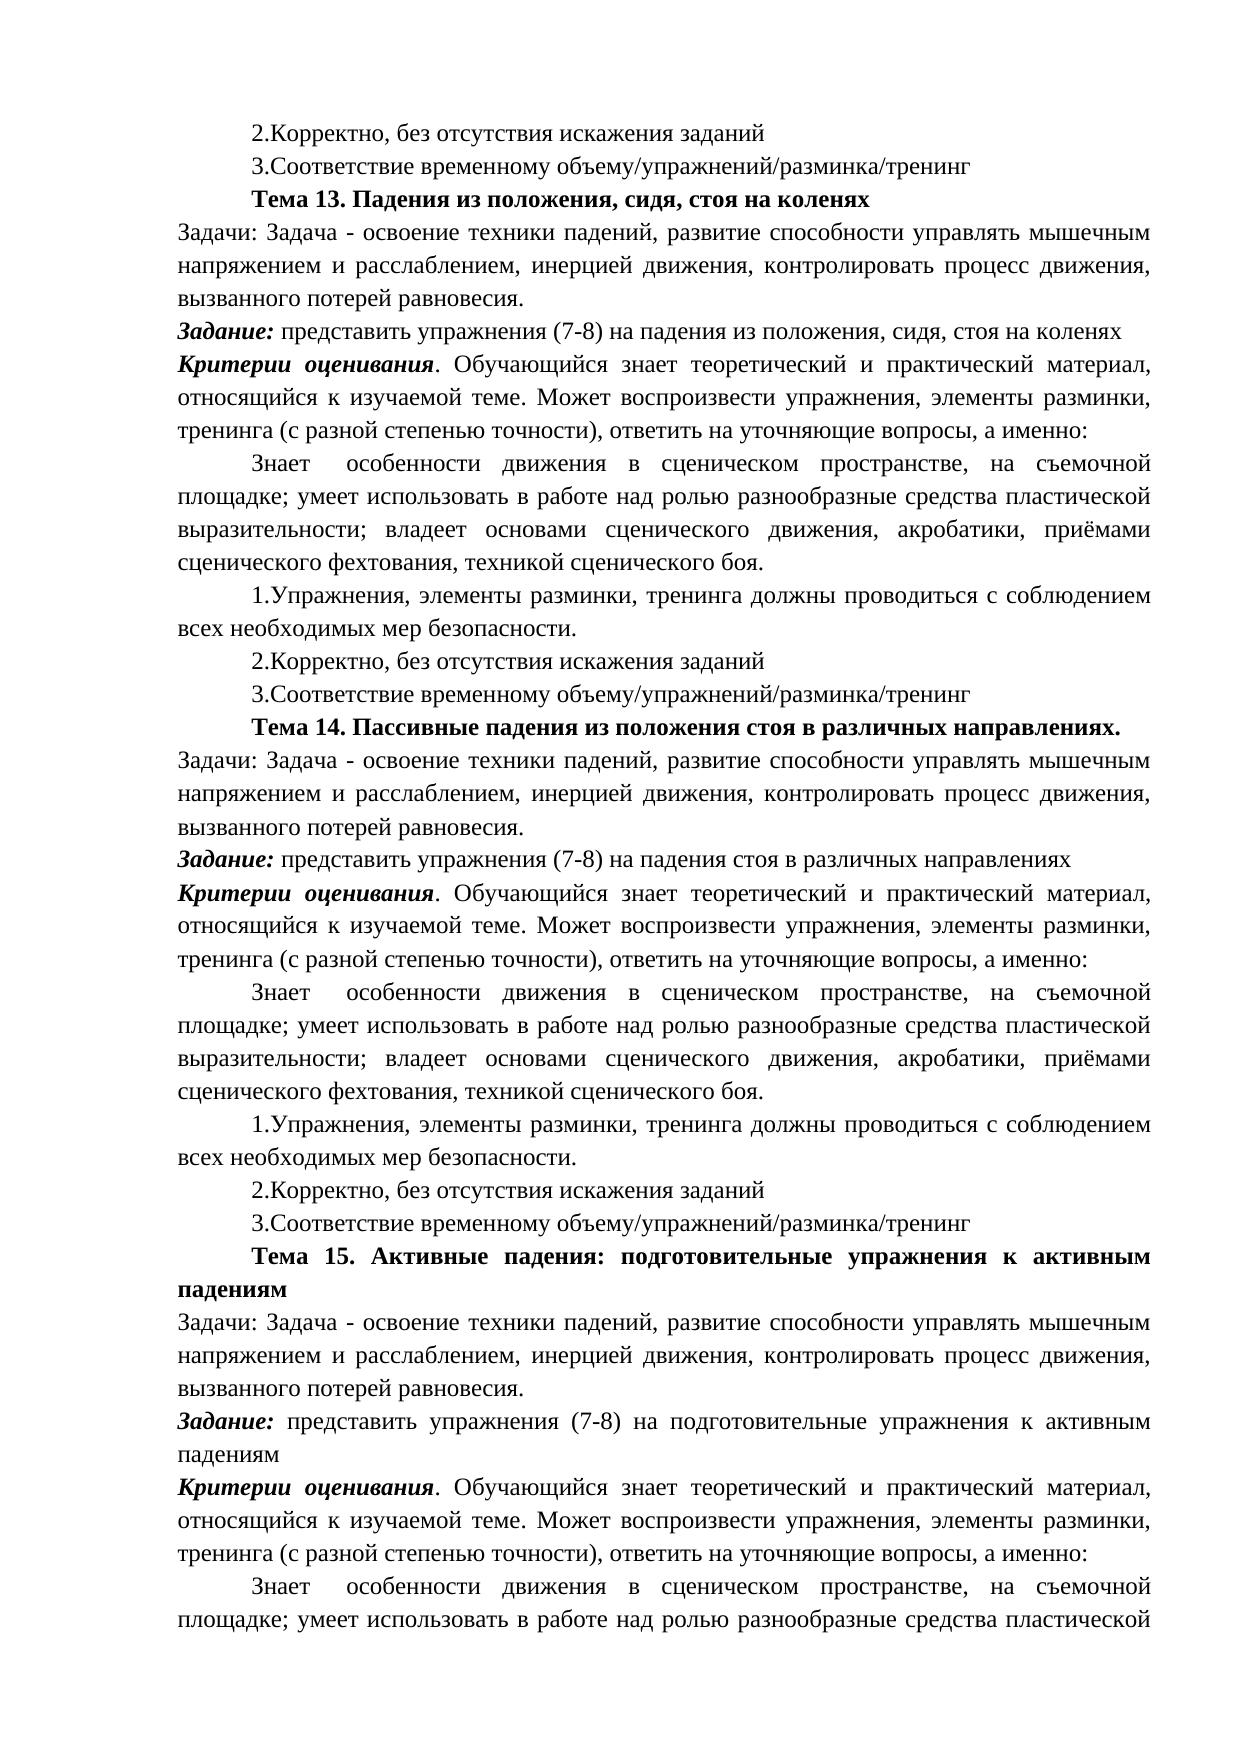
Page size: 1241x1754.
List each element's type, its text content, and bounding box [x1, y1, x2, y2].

text 1.Упражнения, элементы разминки, тренинга должны проводиться с соблюдением всех необходимых мер безопасности. [177, 1109, 1152, 1171]
text 2.Корректно, без отсутствия искажения заданий [177, 1175, 1152, 1203]
text 2.Корректно, без отсутствия искажения заданий [177, 646, 1152, 675]
text Задание: представить упражнения (7-8) на подготовительные упражнения к активным падениям [177, 1406, 1152, 1468]
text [177, 1571, 1152, 1633]
text 3.Соответствие временному объему/упражнений/разминка/тренинг [177, 679, 1152, 708]
text Задание: представить упражнения (7-8) на падения стоя в различных направлениях [177, 844, 1152, 873]
text Тема 14. Пассивные падения из положения стоя в различных направлениях. [177, 712, 1152, 741]
text Задание: представить упражнения (7-8) на падения из положения, сидя, стоя на коленях [177, 316, 1152, 345]
text 3.Соответствие временному объему/упражнений/разминка/тренинг [177, 1208, 1152, 1237]
text 3.Соответствие временному объему/упражнений/разминка/тренинг [177, 151, 1152, 180]
text 2.Корректно, без отсутствия искажения заданий [177, 118, 1152, 147]
text Тема 13. Падения из положения, сидя, стоя на коленях [177, 184, 1152, 213]
text 1.Упражнения, элементы разминки, тренинга должны проводиться с соблюдением всех необходимых мер безопасности. [177, 580, 1152, 642]
text Тема 15. Активные падения: подготовительные упражнения к активным падениям [177, 1241, 1152, 1303]
